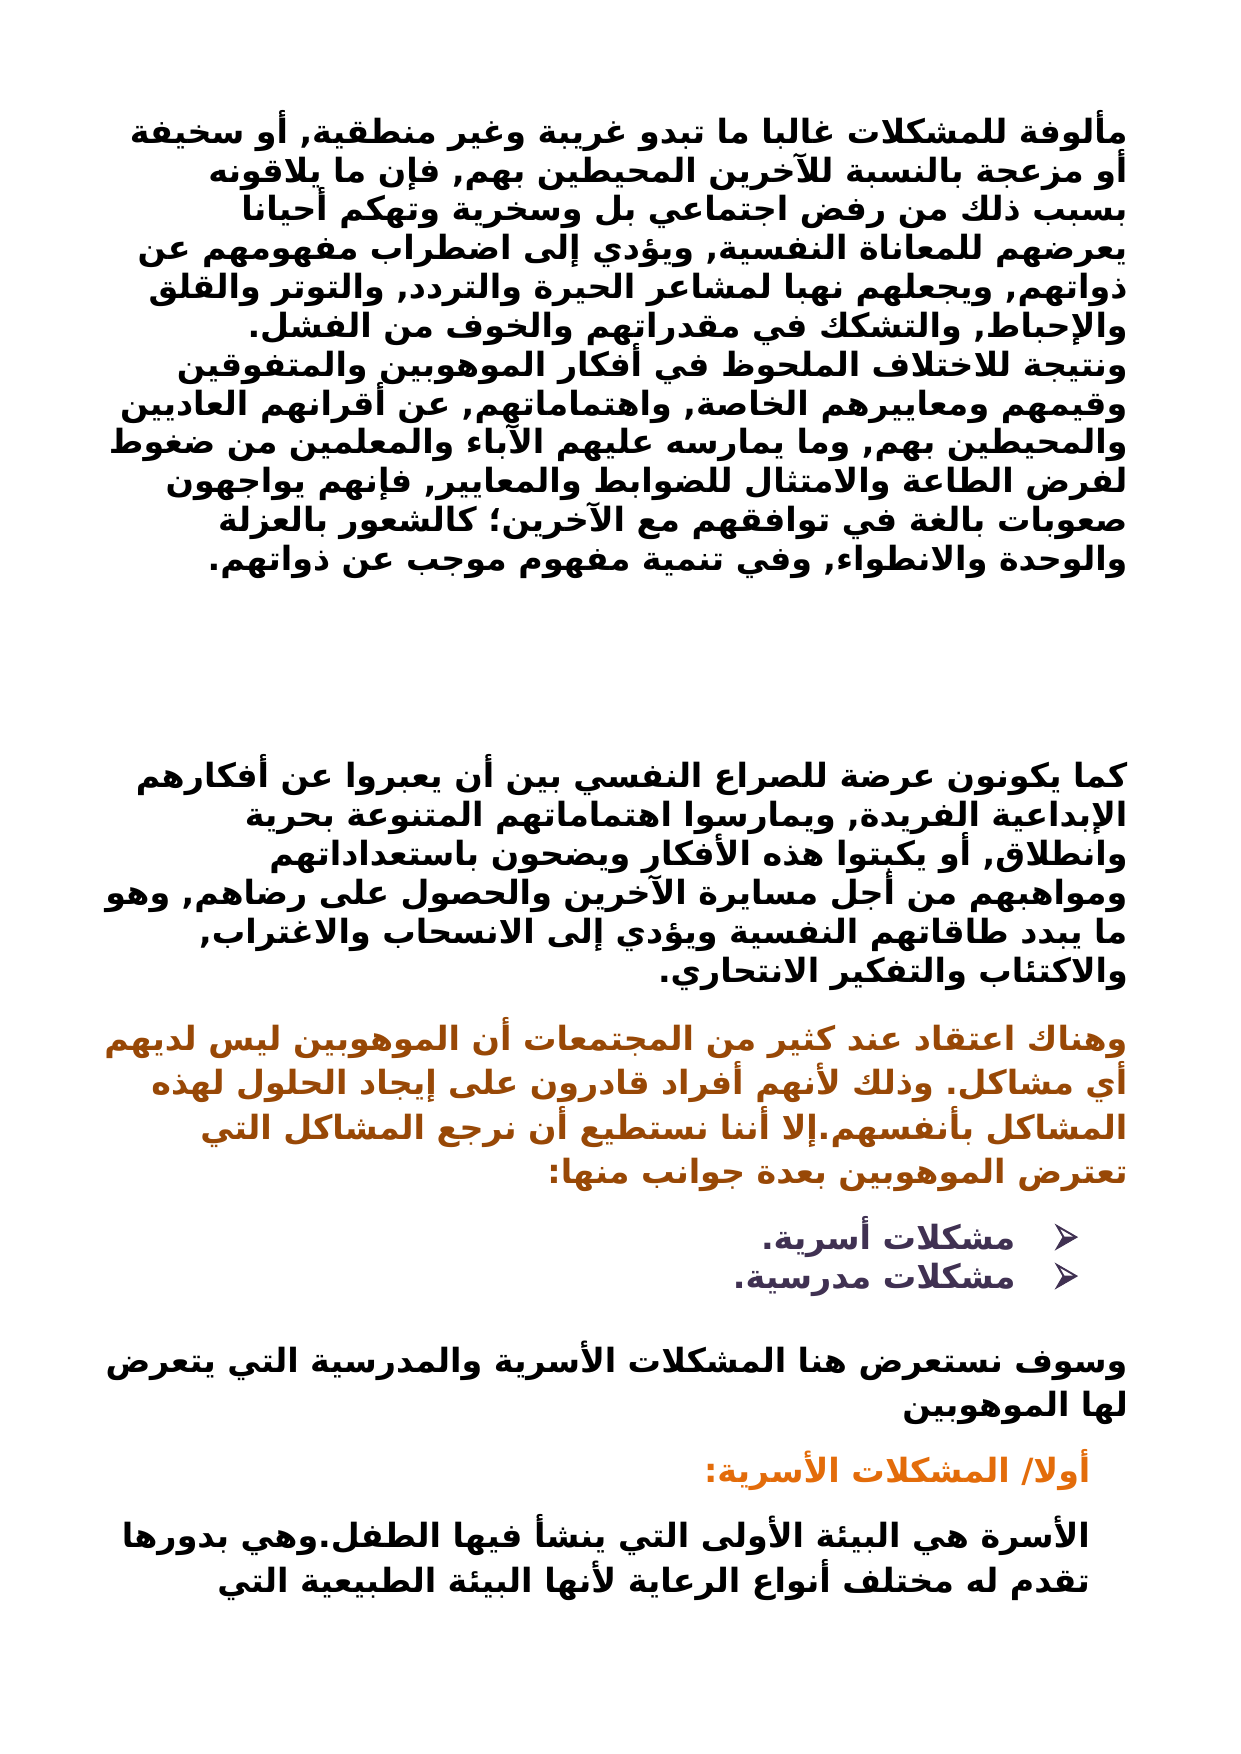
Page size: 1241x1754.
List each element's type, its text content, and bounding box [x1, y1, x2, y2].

text كما يكونون عرضة للصراع النفسي بين أن يعبروا عن أفكارهم الإبداعية الفريدة, ويمارسوا اهتماماتهم المتنوعة بحرية وانطلاق, أو يكبتوا هذه الأفكار ويضحون باستعداداتهم ومواهبهم من أجل مسايرة الآخرين والحصول على رضاهم, وهو ما يبدد طاقاتهم النفسية ويؤدي إلى الانسحاب والاغتراب, والاكتئاب والتفكير الانتحاري. [103, 757, 1128, 990]
text أولا/ المشكلات الأسرية: [103, 1451, 1091, 1490]
list مشكلات أسرية. [103, 1218, 1053, 1257]
text وهناك اعتقاد عند كثير من المجتمعات أن الموهوبين ليس لديهم أي مشاكل. وذلك لأنهم أفراد قادرون على إيجاد الحلول لهذه المشاكل بأنفسهم.إلا أننا نستطيع أن نرجع المشاكل التي تعترض الموهوبين بعدة جوانب منها: [103, 1019, 1128, 1192]
text وسوف نستعرض هنا المشكلات الأسرية والمدرسية التي يتعرض لها الموهوبين [103, 1341, 1128, 1425]
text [103, 112, 1128, 578]
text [103, 1517, 1091, 1600]
list مشكلات مدرسية. [103, 1257, 1053, 1296]
